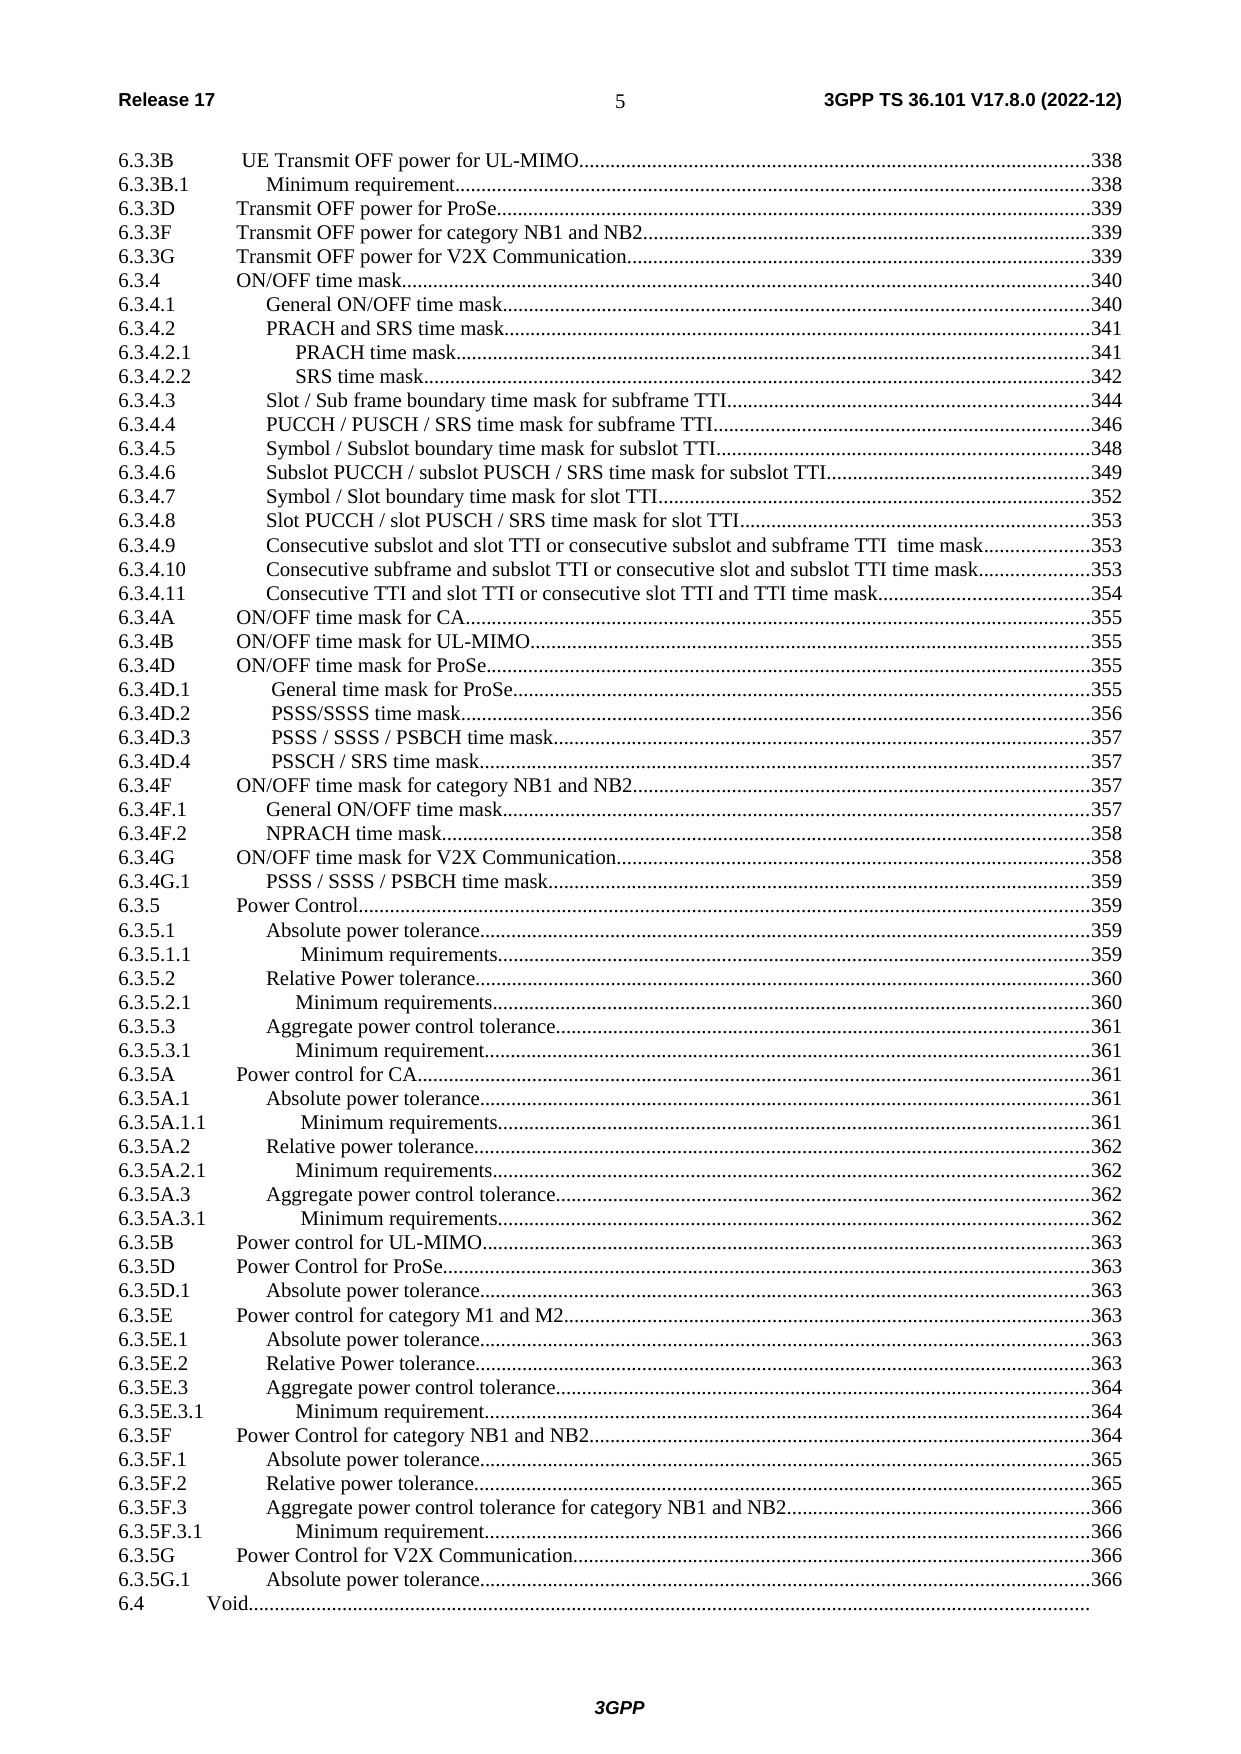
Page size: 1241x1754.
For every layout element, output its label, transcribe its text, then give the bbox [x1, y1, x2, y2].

text 6.3.4.8 Slot PUCCH / slot PUSCH / SRS time mask for slot TTI 353 [118, 508, 1122, 532]
text 6.3.4.5 Symbol / Subslot boundary time mask for subslot TTI 348 [118, 436, 1122, 460]
text 6.3.4.4 PUCCH / PUSCH / SRS time mask for subframe TTI 346 [118, 412, 1122, 436]
text 6.3.4A ON/OFF time mask for CA 355 [118, 605, 1122, 629]
text 6.3.4F.1 General ON/OFF time mask 357 [118, 797, 1122, 821]
text 6.3.5.3 Aggregate power control tolerance 361 [118, 1014, 1122, 1038]
text 6.3.4D.3 PSSS / SSSS / PSBCH time mask 357 [118, 725, 1122, 749]
text 6.4 Void 367 [118, 1591, 1078, 1615]
text 6.3.4.1 General ON/OFF time mask 340 [118, 292, 1122, 316]
text 6.3.5E.1 Absolute power tolerance 363 [118, 1327, 1122, 1351]
text 6.3.4.2.2 SRS time mask 342 [118, 364, 1122, 388]
text 6.3.4.9 Consecutive subslot and slot TTI or consecutive subslot and subframe TTI time mask 353 [118, 532, 1122, 557]
text 6.3.4.7 Symbol / Slot boundary time mask for slot TTI 352 [118, 484, 1122, 508]
text 6.3.4B ON/OFF time mask for UL-MIMO 355 [118, 629, 1122, 653]
text 6.3.4D.4 PSSCH / SRS time mask 357 [118, 749, 1122, 773]
text 6.3.4.2.1 PRACH time mask 341 [118, 340, 1122, 364]
text 6.3.4G.1 PSSS / SSSS / PSBCH time mask 359 [118, 869, 1122, 893]
text 6.3.3B.1 Minimum requirement 338 [118, 172, 1122, 196]
text 6.3.5.2 Relative Power tolerance 360 [118, 966, 1122, 990]
text 6.3.4F.2 NPRACH time mask 358 [118, 821, 1122, 845]
text 6.3.5F.1 Absolute power tolerance 365 [118, 1447, 1122, 1471]
text 6.3.5D.1 Absolute power tolerance 363 [118, 1278, 1122, 1302]
text 6.3.5A.1 Absolute power tolerance 361 [118, 1086, 1122, 1110]
text 6.3.5D Power Control for ProSe 363 [118, 1254, 1122, 1278]
text 6.3.4G ON/OFF time mask for V2X Communication 358 [118, 845, 1122, 869]
text 6.3.5E.2 Relative Power tolerance 363 [118, 1351, 1122, 1375]
text 6.3.3F Transmit OFF power for category NB1 and NB2 339 [118, 220, 1122, 244]
text 6.3.5.1 Absolute power tolerance 359 [118, 917, 1122, 942]
text 6.3.5A.3 Aggregate power control tolerance 362 [118, 1182, 1122, 1206]
text 6.3.3D Transmit OFF power for ProSe 339 [118, 196, 1122, 220]
text 6.3.5.3.1 Minimum requirement 361 [118, 1038, 1122, 1062]
text 6.3.5E.3.1 Minimum requirement 364 [118, 1399, 1122, 1423]
text 6.3.4.3 Slot / Sub frame boundary time mask for subframe TTI 344 [118, 388, 1122, 412]
text 6.3.4.11 Consecutive TTI and slot TTI or consecutive slot TTI and TTI time mask 354 [118, 581, 1122, 605]
text 6.3.5F.3 Aggregate power control tolerance for category NB1 and NB2 366 [118, 1495, 1122, 1519]
text 6.3.5F Power Control for category NB1 and NB2 364 [118, 1423, 1122, 1447]
text 6.3.5A.1.1 Minimum requirements 361 [118, 1110, 1122, 1134]
text 6.3.5 Power Control 359 [118, 893, 1122, 917]
text 6.3.5A.3.1 Minimum requirements 362 [118, 1206, 1122, 1230]
text 6.3.4.10 Consecutive subframe and subslot TTI or consecutive slot and subslot TTI time mask 353 [118, 557, 1122, 581]
text 6.3.5A.2 Relative power tolerance 362 [118, 1134, 1122, 1158]
text 6.3.5.1.1 Minimum requirements 359 [118, 942, 1122, 966]
text 6.3.4D.2 PSSS/SSSS time mask 356 [118, 701, 1122, 725]
text 6.3.3G Transmit OFF power for V2X Communication 339 [118, 244, 1122, 268]
text 6.3.5.2.1 Minimum requirements 360 [118, 990, 1122, 1014]
text 6.3.4 ON/OFF time mask 340 [118, 268, 1122, 292]
text 6.3.5F.3.1 Minimum requirement 366 [118, 1519, 1122, 1543]
text 6.3.5G Power Control for V2X Communication 366 [118, 1543, 1122, 1567]
text 6.3.5E.3 Aggregate power control tolerance 364 [118, 1375, 1122, 1399]
text 6.3.5A Power control for CA 361 [118, 1062, 1122, 1086]
text 6.3.4F ON/OFF time mask for category NB1 and NB2 357 [118, 773, 1122, 797]
text 6.3.5F.2 Relative power tolerance 365 [118, 1471, 1122, 1495]
text 6.3.3B UE Transmit OFF power for UL-MIMO 338 [118, 147, 1122, 172]
text 6.3.4D ON/OFF time mask for ProSe 355 [118, 653, 1122, 677]
text 6.3.4.6 Subslot PUCCH / subslot PUSCH / SRS time mask for subslot TTI 349 [118, 460, 1122, 484]
text 6.3.4D.1 General time mask for ProSe 355 [118, 677, 1122, 701]
text 6.3.4.2 PRACH and SRS time mask 341 [118, 316, 1122, 340]
text 6.3.5B Power control for UL-MIMO 363 [118, 1230, 1122, 1254]
text 6.3.5A.2.1 Minimum requirements 362 [118, 1158, 1122, 1182]
text 6.3.5E Power control for category M1 and M2 363 [118, 1302, 1122, 1327]
text 6.3.5G.1 Absolute power tolerance 366 [118, 1567, 1122, 1591]
